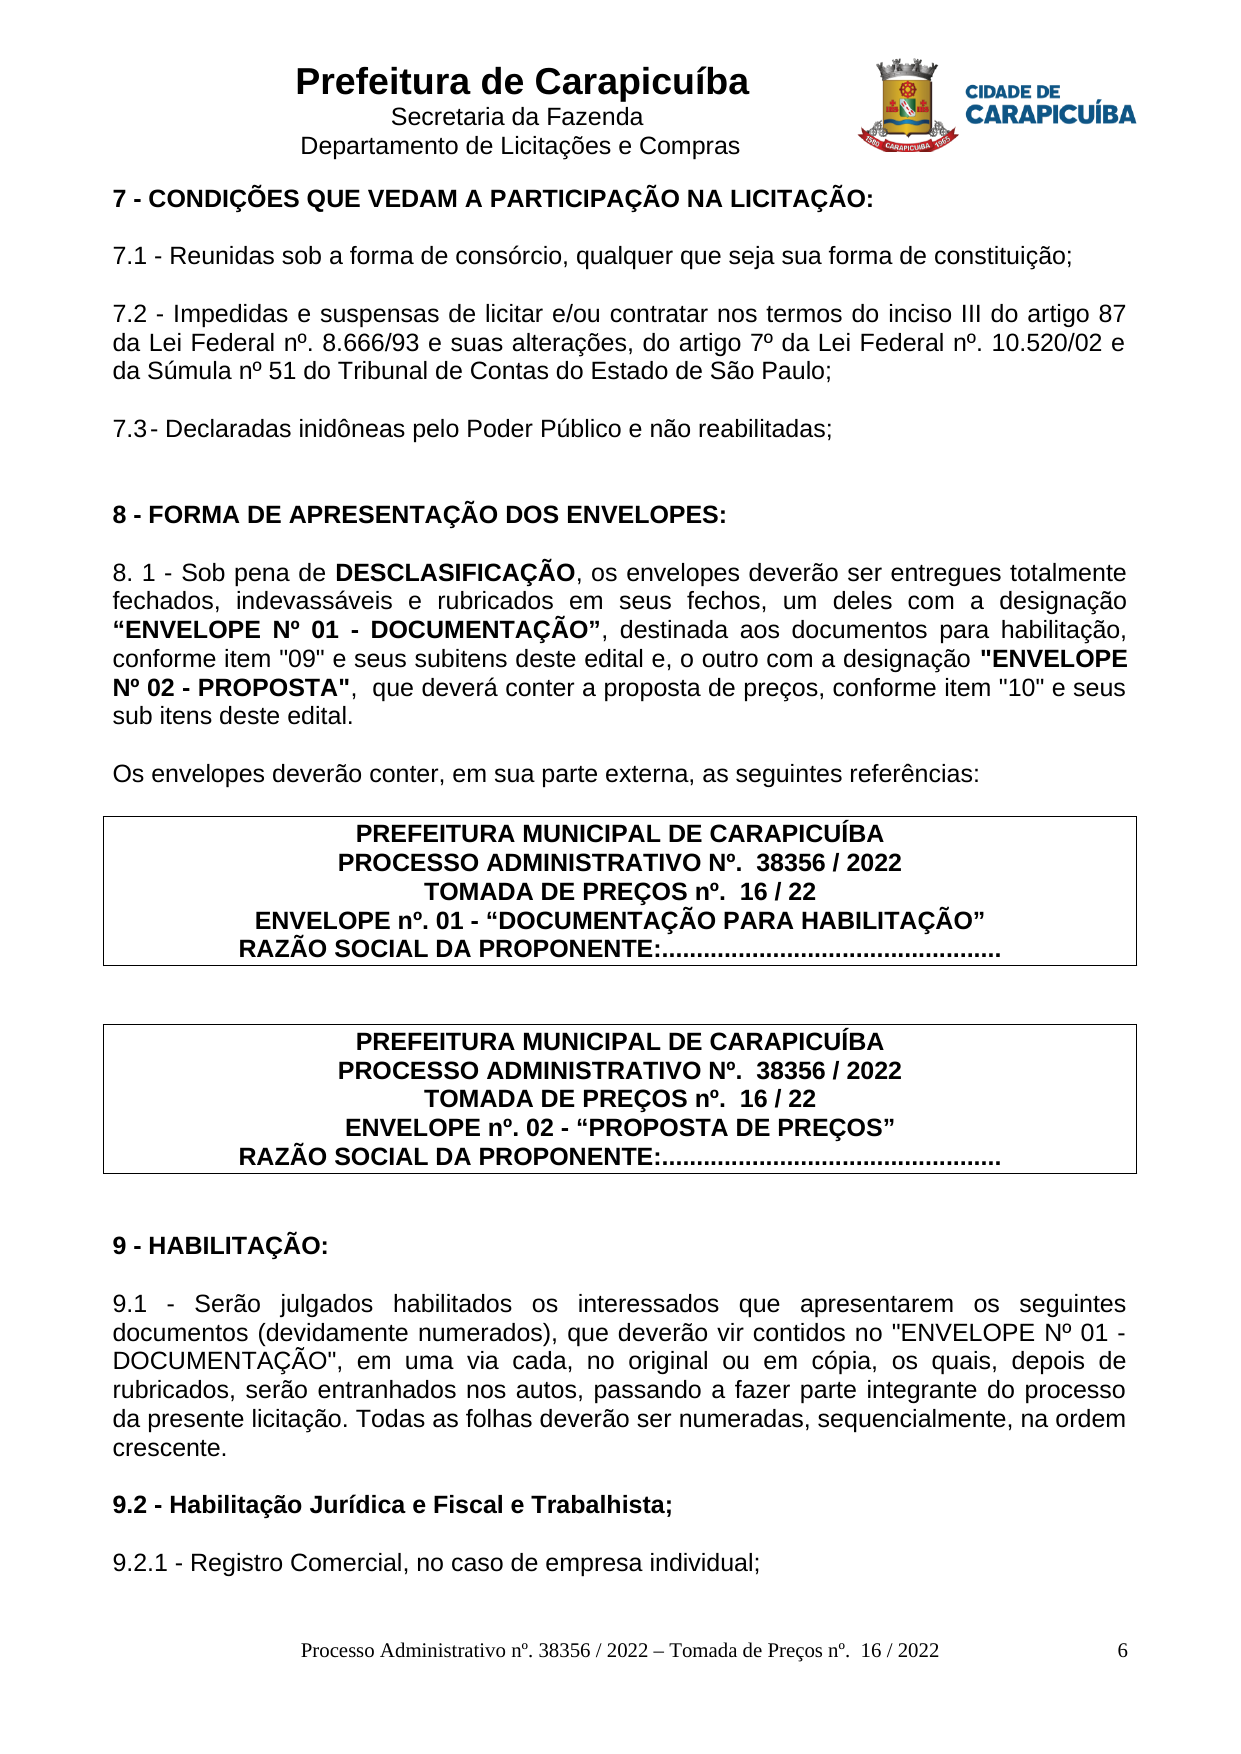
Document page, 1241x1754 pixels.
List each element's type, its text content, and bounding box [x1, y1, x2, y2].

text 7.1 - Reunidas sob a forma de consórcio, qualquer que seja sua forma de constituição; [112, 241, 1128, 270]
list - Declaradas inidôneas pelo Poder Público e não reabilitadas; [112, 414, 1128, 442]
text TOMADA DE PREÇOS nº. 16 / 22 [112, 1084, 1128, 1113]
subtitle PREFEITURA MUNICIPAL DE CARAPICUÍBA [104, 817, 1136, 848]
subtitle ENVELOPE nº. 02 - “PROPOSTA DE PREÇOS” [112, 1113, 1128, 1139]
subtitle PREFEITURA MUNICIPAL DE CARAPICUÍBA [104, 1025, 1136, 1056]
text RAZÃO SOCIAL DA PROPONENTE:................................................. [104, 1139, 1136, 1173]
text PROCESSO ADMINISTRATIVO Nº. 38356 / 2022 [112, 848, 1128, 877]
text 7 - CONDIÇÕES QUE VEDAM A PARTICIPAÇÃO NA LICITAÇÃO: [112, 184, 1128, 212]
text 9 - HABILITAÇÃO: [112, 1231, 1128, 1260]
text 8 - FORMA DE APRESENTAÇÃO DOS ENVELOPES: [112, 500, 1128, 529]
subtitle ENVELOPE nº. 01 - “DOCUMENTAÇÃO PARA HABILITAÇÃO” [112, 906, 1128, 931]
text 9.2.1 - Registro Comercial, no caso de empresa individual; [112, 1547, 1128, 1576]
text 9.2 - Habilitação Jurídica e Fiscal e Trabalhista; [112, 1490, 1128, 1519]
text Os envelopes deverão conter, em sua parte externa, as seguintes referências: [112, 759, 1128, 787]
text 8. 1 - Sob pena de DESCLASIFICAÇÃO, os envelopes deverão ser entregues totalmente fechados, indevassáveis e rubricados em seus fechos, um deles com a designação “ENVELOPE Nº 01 - DOCUMENTAÇÃO”, destinada aos documentos para habilitação, conforme item "09" e seus subitens deste edital e, o outro com a designação "ENVELOPE Nº 02 - PROPOSTA", que deverá conter a proposta de preços, conforme item "10" e seus sub itens deste edital. [112, 557, 1128, 730]
text RAZÃO SOCIAL DA PROPONENTE:................................................. [104, 931, 1136, 965]
text 9.1 - Serão julgados habilitados os interessados que apresentarem os seguintes documentos (devidamente numerados), que deverão vir contidos no "ENVELOPE Nº 01 - DOCUMENTAÇÃO", em uma via cada, no original ou em cópia, os quais, depois de rubricados, serão entranhados nos autos, passando a fazer parte integrante do processo da presente licitação. Todas as folhas deverão ser numeradas, sequencialmente, na ordem crescente. [112, 1289, 1128, 1461]
text PROCESSO ADMINISTRATIVO Nº. 38356 / 2022 [112, 1056, 1128, 1084]
text TOMADA DE PREÇOS nº. 16 / 22 [112, 877, 1128, 906]
picture [857, 57, 1139, 152]
text 7.2 - Impedidas e suspensas de licitar e/ou contratar nos termos do inciso III do artigo 87 da Lei Federal nº. 8.666/93 e suas alterações, do artigo 7º da Lei Federal nº. 10.520/02 e da Súmula nº 51 do Tribunal de Contas do Estado de São Paulo; [112, 299, 1128, 385]
